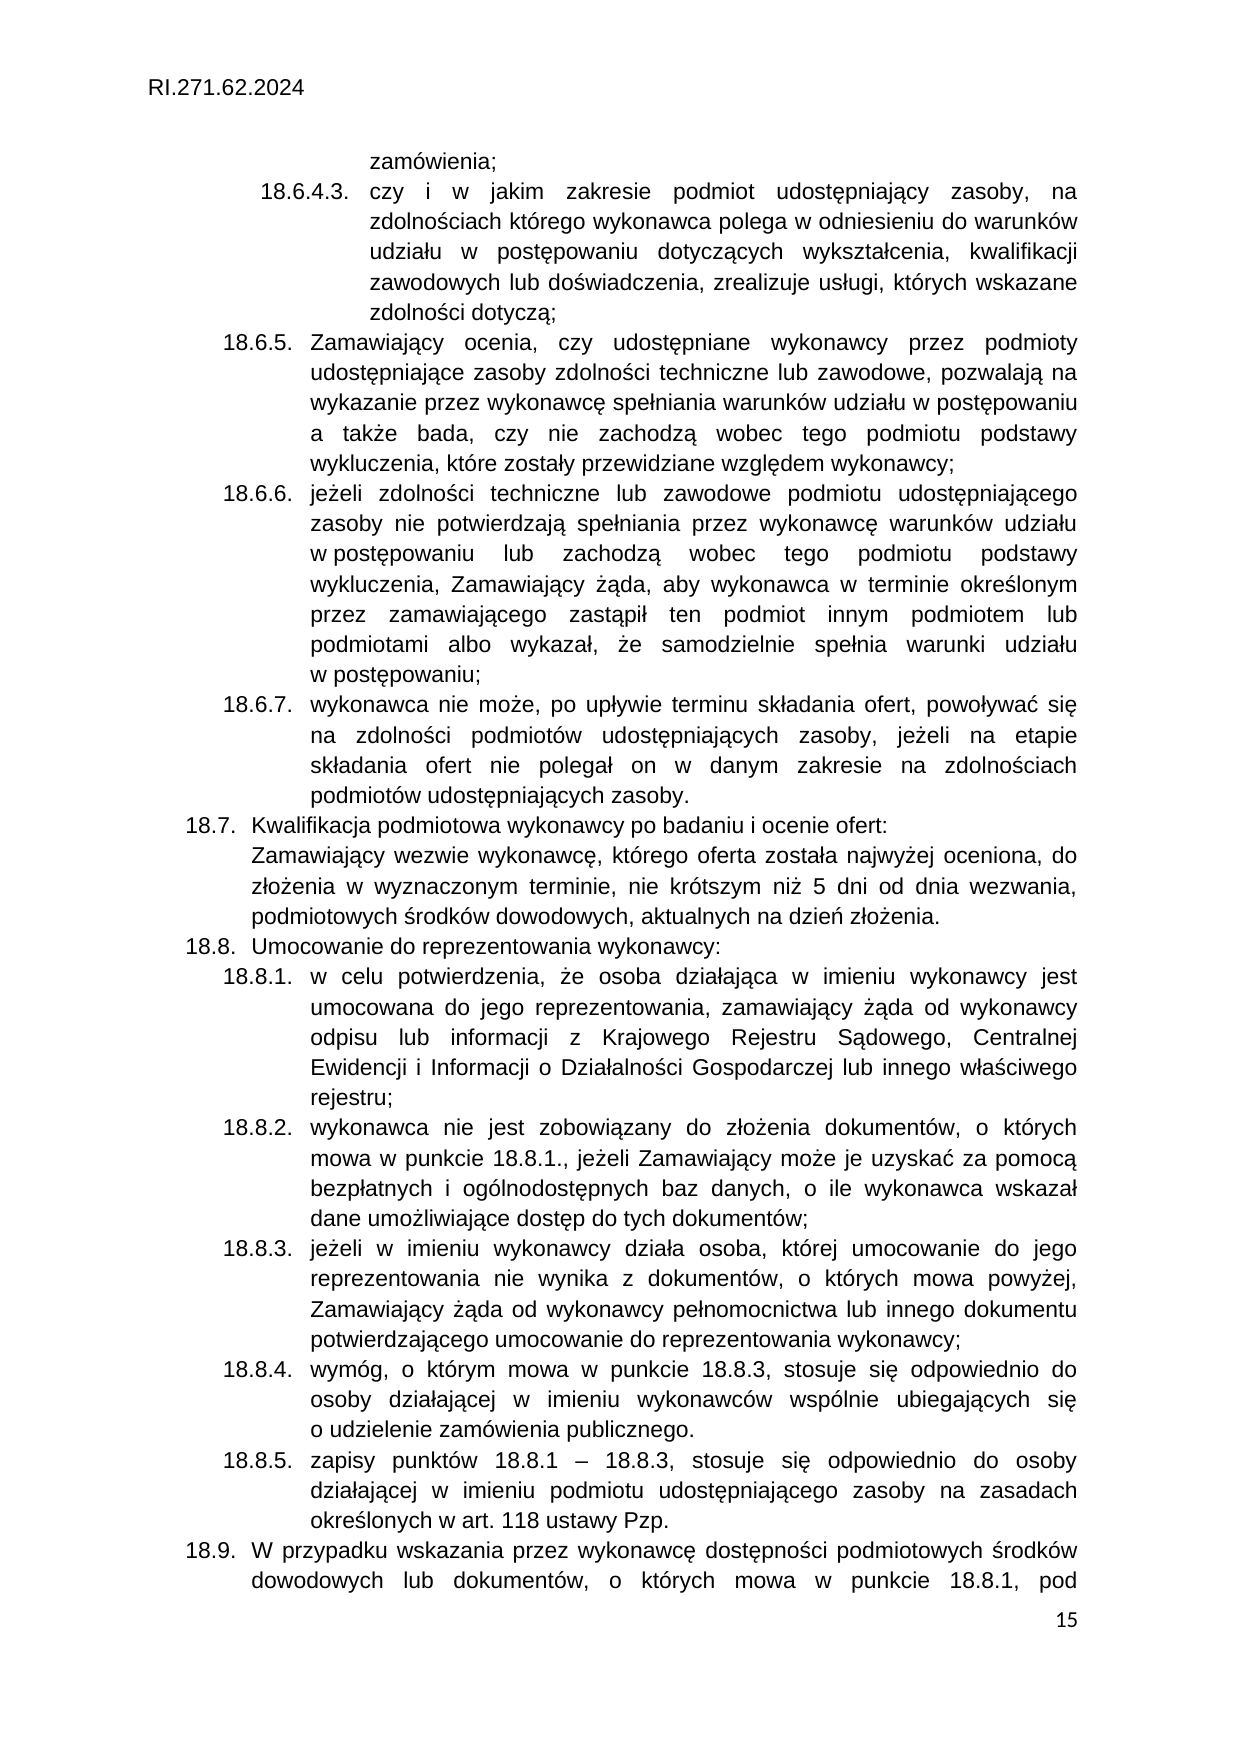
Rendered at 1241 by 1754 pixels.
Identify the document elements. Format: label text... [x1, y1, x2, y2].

list zapisy punktów 18.8.1 – 18.8.3, stosuje się odpowiednio do osoby działającej w imieniu podmiotu udostępniającego zasoby na zasadach określonych w art. 118 ustawy Pzp. [223, 1447, 1078, 1533]
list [185, 1537, 1078, 1594]
text Zamawiający wezwie wykonawcę, którego oferta została najwyżej oceniona, do złożenia w wyznaczonym terminie, nie krótszym niż 5 dni od dnia wezwania, podmiotowych środków dowodowych, aktualnych na dzień złożenia. [251, 842, 1078, 929]
list w celu potwierdzenia, że osoba działająca w imieniu wykonawcy jest umocowana do jego reprezentowania, zamawiający żąda od wykonawcy odpisu lub informacji z Krajowego Rejestru Sądowego, Centralnej Ewidencji i Informacji o Działalności Gospodarczej lub innego właściwego rejestru; [223, 963, 1078, 1111]
list Kwalifikacja podmiotowa wykonawcy po badaniu i ocenie ofert: [185, 812, 1078, 839]
list czy i w jakim zakresie podmiot udostępniający zasoby, na zdolnościach którego wykonawca polega w odniesieniu do warunków udziału w postępowaniu dotyczących wykształcenia, kwalifikacji zawodowych lub doświadczenia, zrealizuje usługi, których wskazane zdolności dotyczą; [260, 178, 1078, 325]
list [260, 148, 1078, 174]
list jeżeli w imieniu wykonawcy działa osoba, której umocowanie do jego reprezentowania nie wynika z dokumentów, o których mowa powyżej, Zamawiający żąda od wykonawcy pełnomocnictwa lub innego dokumentu potwierdzającego umocowanie do reprezentowania wykonawcy; [223, 1235, 1078, 1352]
list wykonawca nie jest zobowiązany do złożenia dokumentów, o których mowa w punkcie 18.8.1., jeżeli Zamawiający może je uzyskać za pomocą bezpłatnych i ogólnodostępnych baz danych, o ile wykonawca wskazał dane umożliwiające dostęp do tych dokumentów; [223, 1114, 1078, 1231]
list jeżeli zdolności techniczne lub zawodowe podmiotu udostępniającego zasoby nie potwierdzają spełniania przez wykonawcę warunków udziału w postępowaniu lub zachodzą wobec tego podmiotu podstawy wykluczenia, Zamawiający żąda, aby wykonawca w terminie określonym przez zamawiającego zastąpił ten podmiot innym podmiotem lub podmiotami albo wykazał, że samodzielnie spełnia warunki udziału w postępowaniu; [223, 480, 1078, 688]
list Umocowanie do reprezentowania wykonawcy: [185, 933, 1078, 959]
list Zamawiający ocenia, czy udostępniane wykonawcy przez podmioty udostępniające zasoby zdolności techniczne lub zawodowe, pozwalają na wykazanie przez wykonawcę spełniania warunków udziału w postępowaniu a także bada, czy nie zachodzą wobec tego podmiotu podstawy wykluczenia, które zostały przewidziane względem wykonawcy; [223, 329, 1078, 476]
list wykonawca nie może, po upływie terminu składania ofert, powoływać się na zdolności podmiotów udostępniających zasoby, jeżeli na etapie składania ofert nie polegał on w danym zakresie na zdolnościach podmiotów udostępniających zasoby. [223, 691, 1078, 808]
list wymóg, o którym mowa w punkcie 18.8.3, stosuje się odpowiednio do osoby działającej w imieniu wykonawców wspólnie ubiegających się o udzielenie zamówienia publicznego. [223, 1356, 1078, 1443]
